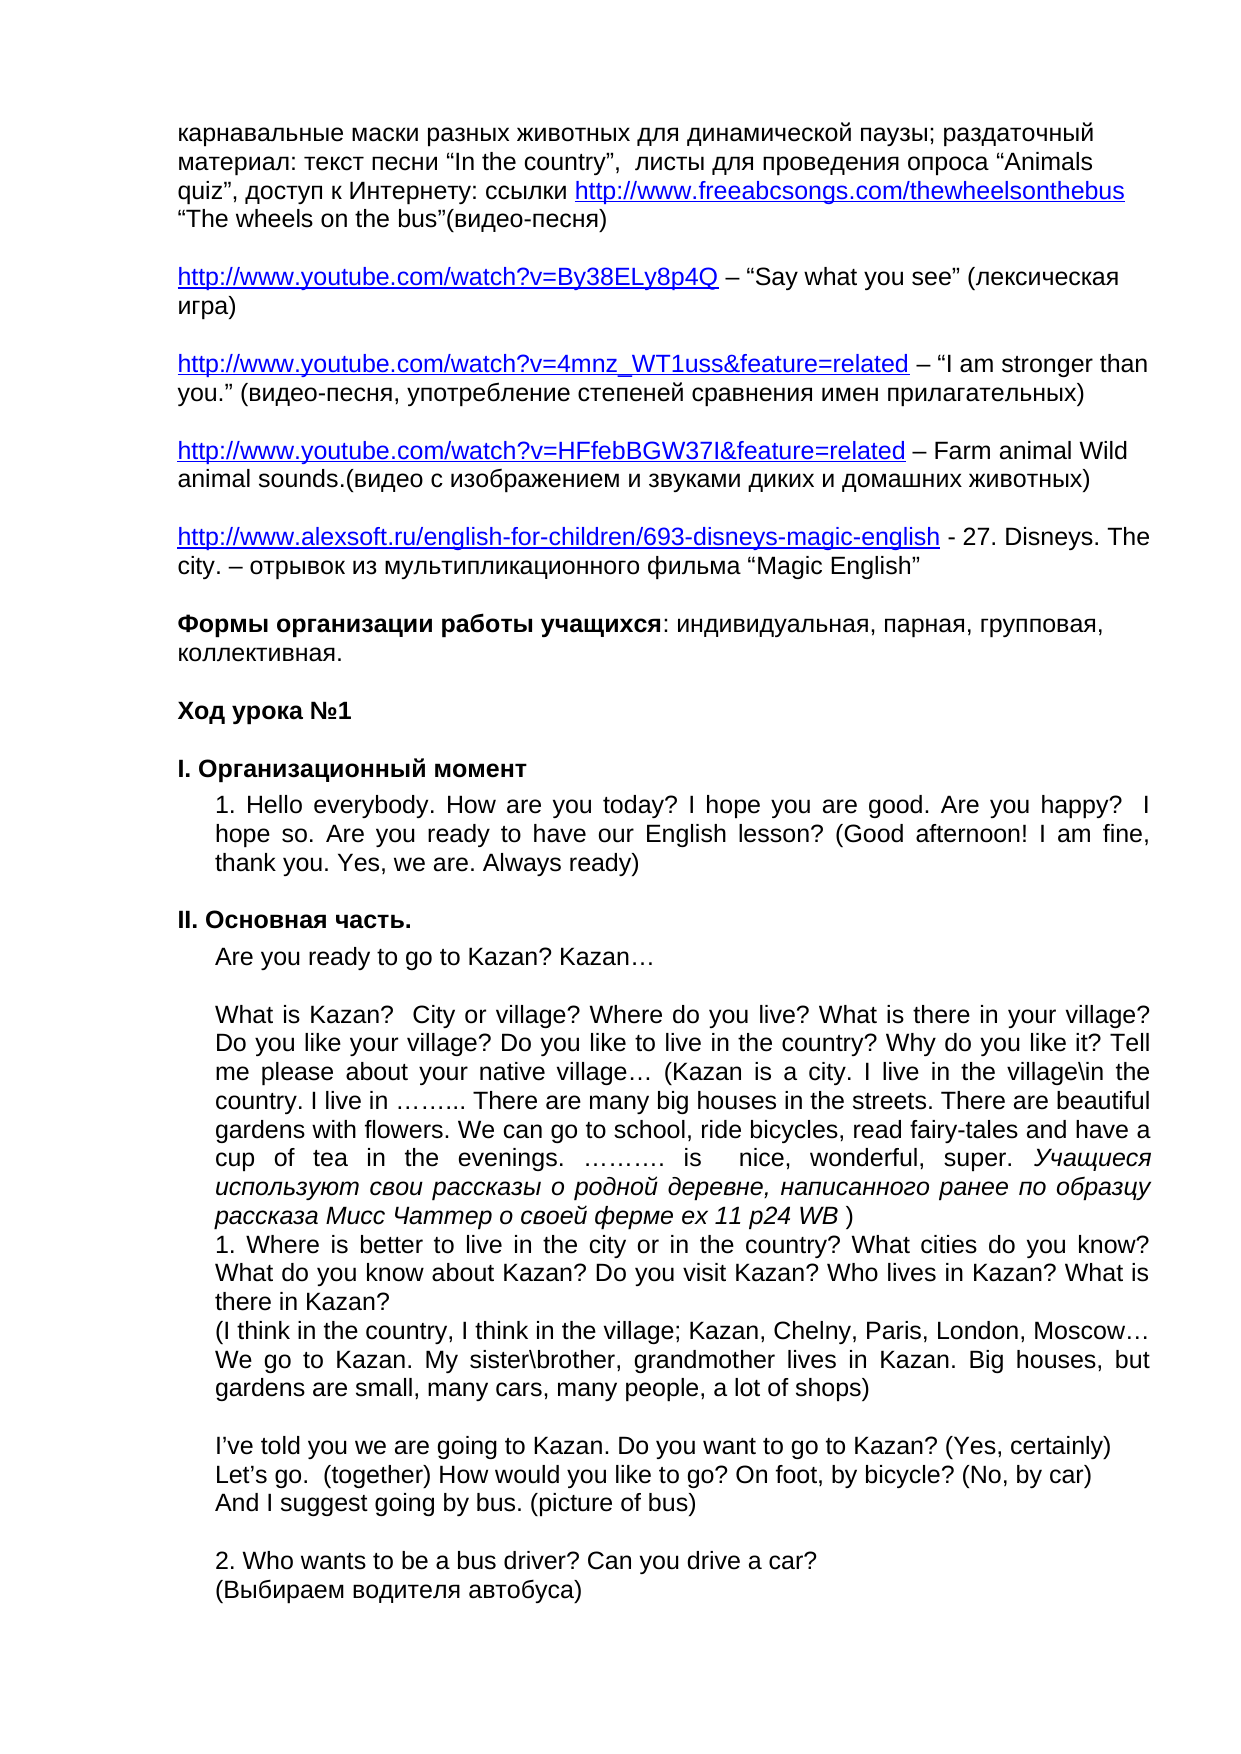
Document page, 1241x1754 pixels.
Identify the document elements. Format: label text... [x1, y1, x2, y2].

text Ход урока №1 [177, 696, 1152, 724]
text What is Kazan? City or village? Where do you live? What is there in your village? Do you like your village? Do you like to live in the country? Why do you like it? Tell me please about your native village… (Kazan is a city. I live in the village\in the country. I live in ……... There are many big houses in the streets. There are beautiful gardens with flowers. We can go to school, ride bicycles, read fairy-tales and have a cup of tea in the evenings. ………. is nice, wonderful, super. Учащиеся используют свои рассказы о родной деревне, написанного ранее по образцу рассказа Мисс Чаттер о своей ферме ex 11 p24 WB ) [215, 999, 1152, 1229]
text http://www.youtube.com/watch?v=4mnz_WT1uss&feature=related – “I am stronger than you.” (видео-песня, употребление степеней сравнения имен прилагательных) [177, 349, 1152, 406]
text Let’s go. (together) How would you like to go? On foot, by bicycle? (No, by car) [215, 1459, 1152, 1488]
text (Выбираем водителя автобуса) [215, 1574, 1152, 1603]
text (I think in the country, I think in the village; Kazan, Chelny, Paris, London, Moscow…We go to Kazan. My sister\brother, grandmother lives in Kazan. Big houses, but gardens are small, many cars, many people, a lot of shops) [215, 1316, 1152, 1402]
text And I suggest going by bus. (picture of bus) [215, 1488, 1152, 1517]
subtitle I. Организационный момент [177, 753, 1152, 782]
text 2. Who wants to be a bus driver? Can you drive a car? [215, 1546, 1152, 1574]
text http://www.alexsoft.ru/english-for-children/693-disneys-magic-english - 27. Disneys. The city. – отрывок из мультипликационного фильма “Magic English” [177, 522, 1152, 580]
text 1. Where is better to live in the city or in the country? What cities do you know? What do you know about Kazan? Do you visit Kazan? Who lives in Kazan? What is there in Kazan? [215, 1229, 1152, 1316]
text 1. Hello everybody. How are you today? I hope you are good. Are you happy? I hope so. Are you ready to have our English lesson? (Good afternoon! I am fine, thank you. Yes, we are. Always ready) [215, 790, 1152, 876]
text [177, 118, 1152, 233]
subtitle II. Основная часть. [177, 906, 1152, 934]
text http://www.youtube.com/watch?v=HFfebBGW37I&feature=related – Farm animal Wild animal sounds.(видео с изображением и звуками диких и домашних животных) [177, 436, 1152, 493]
text Are you ready to go to Kazan? Kazan… [215, 942, 1152, 971]
text I’ve told you we are going to Kazan. Do you want to go to Kazan? (Yes, certainly) [215, 1431, 1152, 1459]
text http://www.youtube.com/watch?v=By38ELy8p4Q – “Say what you see” (лексическая игра) [177, 262, 1152, 320]
text Формы организации работы учащихся: индивидуальная, парная, групповая, коллективная. [177, 609, 1152, 666]
